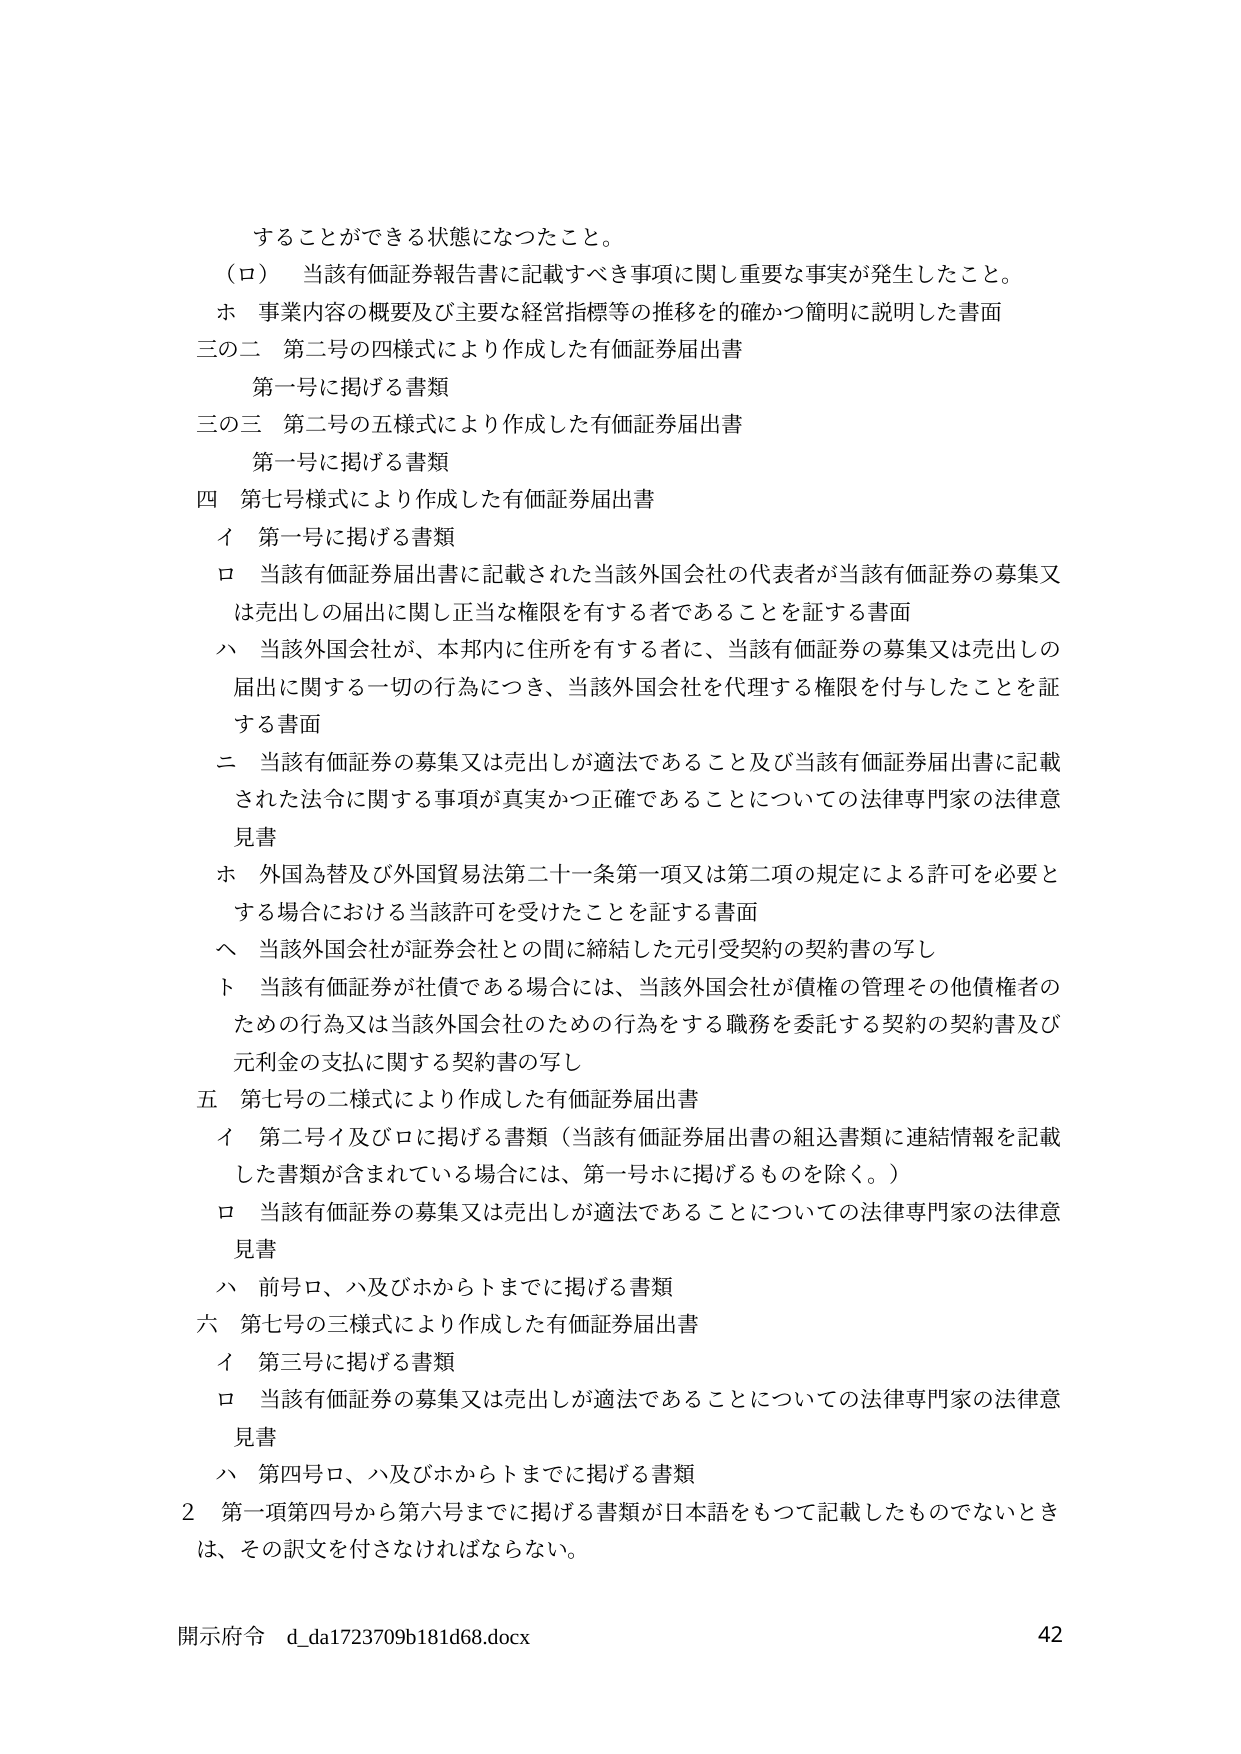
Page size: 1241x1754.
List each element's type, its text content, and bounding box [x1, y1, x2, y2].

text イ 第三号に掲げる書類 [215, 1342, 1063, 1379]
text 六 第七号の三様式により作成した有価証券届出書 [196, 1304, 1063, 1342]
text ロ 当該有価証券届出書に記載された当該外国会社の代表者が当該有価証券の募集又は売出しの届出に関し正当な権限を有する者であることを証する書面 [215, 554, 1063, 629]
text ロ 当該有価証券の募集又は売出しが適法であることについての法律専門家の法律意見書 [215, 1379, 1063, 1454]
text ヘ 当該外国会社が証券会社との間に締結した元引受契約の契約書の写し [215, 929, 1063, 967]
text ロ 当該有価証券の募集又は売出しが適法であることについての法律専門家の法律意見書 [215, 1192, 1063, 1267]
text イ 第二号イ及びロに掲げる書類（当該有価証券届出書の組込書類に連結情報を記載した書類が含まれている場合には、第一号ホに掲げるものを除く。） [215, 1117, 1063, 1192]
text イ 第一号に掲げる書類 [215, 517, 1063, 554]
text 三の二 第二号の四様式により作成した有価証券届出書 [196, 329, 1063, 367]
text ２ 第一項第四号から第六号までに掲げる書類が日本語をもつて記載したものでないときは、その訳文を付さなければならない。 [177, 1492, 1063, 1567]
text ハ 当該外国会社が、本邦内に住所を有する者に、当該有価証券の募集又は売出しの届出に関する一切の行為につき、当該外国会社を代理する権限を付与したことを証する書面 [215, 629, 1063, 742]
text ト 当該有価証券が社債である場合には、当該外国会社が債権の管理その他債権者のための行為又は当該外国会社のための行為をする職務を委託する契約の契約書及び元利金の支払に関する契約書の写し [215, 967, 1063, 1079]
text （ロ） 当該有価証券報告書に記載すべき事項に関し重要な事実が発生したこと。 [214, 254, 1063, 292]
text ハ 第四号ロ、ハ及びホからトまでに掲げる書類 [215, 1454, 1063, 1492]
text ホ 事業内容の概要及び主要な経営指標等の推移を的確かつ簡明に説明した書面 [215, 292, 1063, 329]
text 五 第七号の二様式により作成した有価証券届出書 [196, 1079, 1063, 1117]
text 第一号に掲げる書類 [252, 367, 1063, 404]
text 第一号に掲げる書類 [252, 442, 1063, 479]
text ニ 当該有価証券の募集又は売出しが適法であること及び当該有価証券届出書に記載された法令に関する事項が真実かつ正確であることについての法律専門家の法律意見書 [215, 742, 1063, 854]
text ハ 前号ロ、ハ及びホからトまでに掲げる書類 [215, 1267, 1063, 1304]
text ホ 外国為替及び外国貿易法第二十一条第一項又は第二項の規定による許可を必要とする場合における当該許可を受けたことを証する書面 [215, 854, 1063, 929]
text 四 第七号様式により作成した有価証券届出書 [196, 479, 1063, 517]
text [214, 217, 1063, 254]
text 三の三 第二号の五様式により作成した有価証券届出書 [196, 404, 1063, 442]
